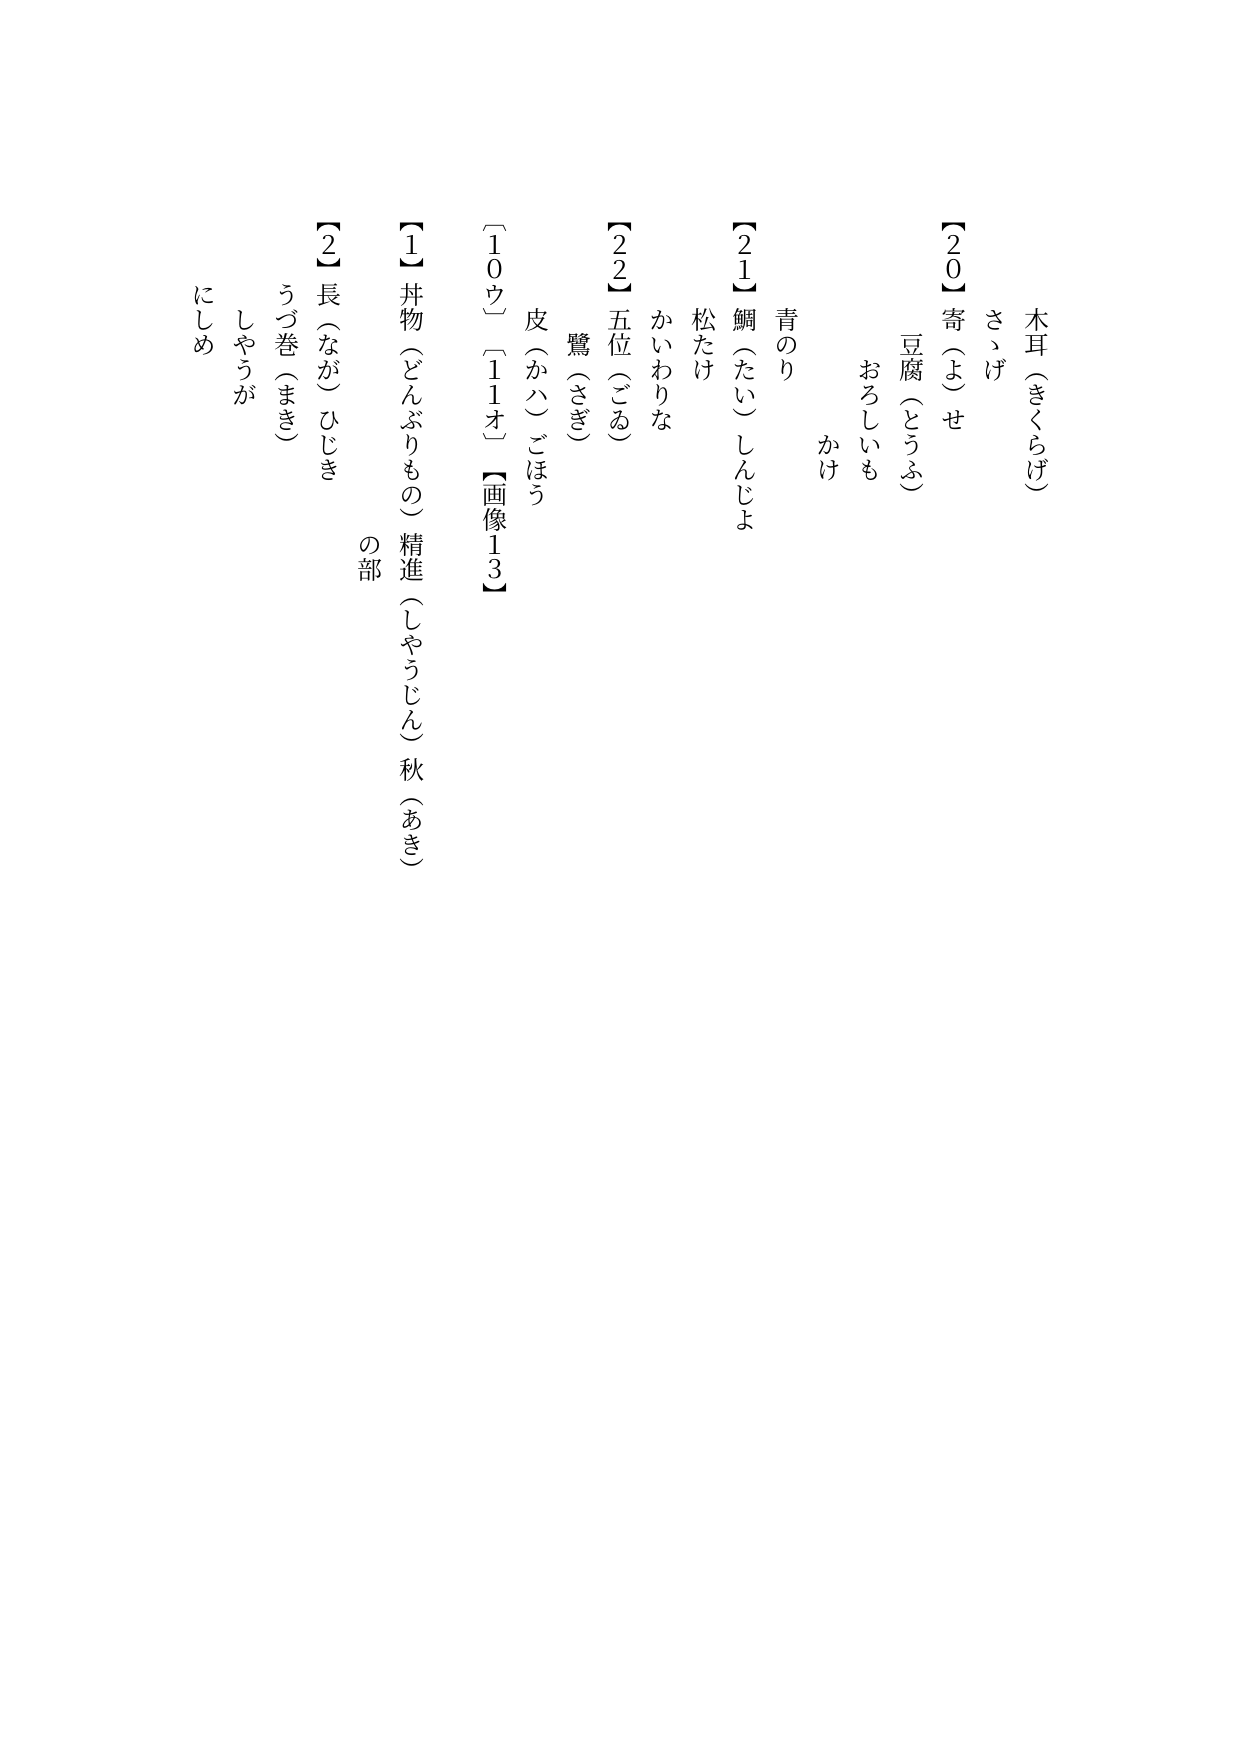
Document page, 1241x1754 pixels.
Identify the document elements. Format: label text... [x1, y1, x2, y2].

text 〔１０ウ〕〔１１オ〕【画像１３】 [474, 207, 516, 1577]
text かけ [808, 207, 849, 1577]
text 【２】長（なが）ひじき [308, 207, 349, 1577]
text おろしいも [849, 207, 891, 1577]
text 鷺（さぎ） [558, 207, 599, 1577]
text 青のり [766, 207, 808, 1577]
text 豆腐（とうふ） [891, 207, 933, 1577]
text 木耳（きくらげ） [1016, 207, 1058, 1577]
text 【２２】五位（ごゐ） [599, 207, 641, 1577]
text しやうが [224, 207, 266, 1577]
text うづ巻（まき） [266, 207, 308, 1577]
text 【１】丼物（どんぶりもの）精進（しやうじん）秋（あき） [391, 207, 433, 1577]
text 皮（かハ）ごほう [516, 207, 558, 1577]
text 松たけ [683, 207, 724, 1577]
text 【２１】鯛（たい）しんじよ [724, 207, 766, 1577]
text にしめ [183, 207, 224, 1577]
text さゝげ [974, 207, 1016, 1577]
text かいわりな [641, 207, 683, 1577]
text の部 [349, 207, 391, 1577]
text 【２０】寄（よ）せ [933, 207, 974, 1577]
